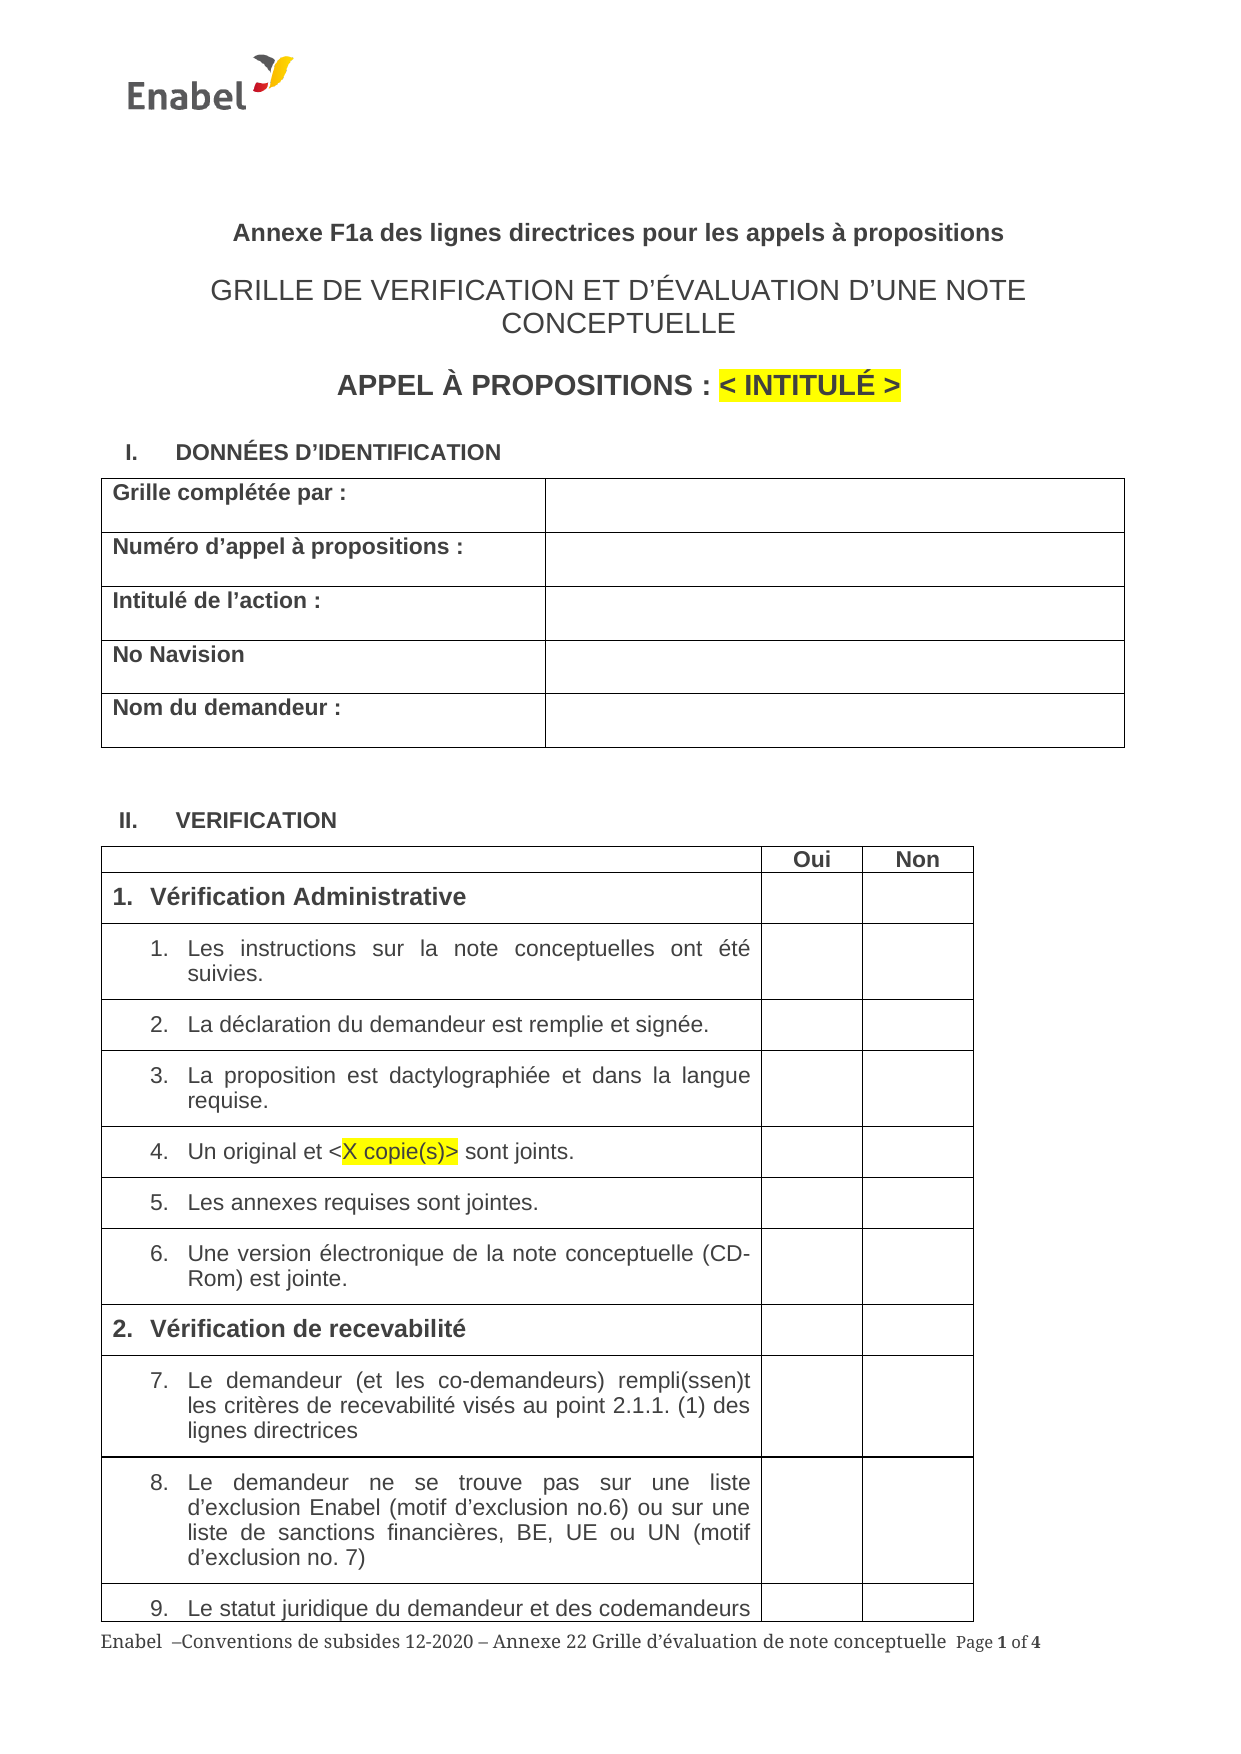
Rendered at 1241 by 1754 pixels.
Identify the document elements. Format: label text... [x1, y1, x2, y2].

table_cell [546, 533, 1124, 586]
table_cell Les annexes requises sont jointes. [102, 1178, 761, 1228]
table_cell Vérification Administrative [102, 873, 761, 923]
table_header Non [863, 847, 973, 872]
table_header Oui [762, 847, 862, 872]
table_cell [102, 1584, 761, 1621]
table_cell Numéro d’appel à propositions : [102, 533, 545, 586]
table_cell [546, 641, 1124, 693]
table_cell [762, 1051, 862, 1126]
table_cell [762, 1229, 862, 1304]
list VERIFICATION [138, 808, 1137, 833]
table_cell [762, 1178, 862, 1228]
table_cell [863, 1458, 973, 1582]
table_cell [863, 1127, 973, 1177]
text GriLLE de verification et d’Évaluation d’une note conceptuelle [100, 273, 1137, 340]
table_cell [863, 1178, 973, 1228]
picture [100, 29, 316, 137]
table_cell [762, 1458, 862, 1582]
table_cell Les instructions sur la note conceptuelles ont été suivies. [102, 924, 761, 999]
table_cell La déclaration du demandeur est remplie et signée. [102, 1000, 761, 1050]
table_cell Un original et <X copie(s)> sont joints. [102, 1127, 761, 1177]
table_cell [863, 924, 973, 999]
table_cell [546, 694, 1124, 747]
table_cell [863, 1584, 973, 1621]
table_cell [762, 1127, 862, 1177]
table_header [102, 847, 761, 872]
table_cell [863, 873, 973, 923]
table_cell Vérification de recevabilité [102, 1305, 761, 1355]
table_cell Le demandeur (et les co-demandeurs) rempli(ssen)t les critères de recevabilité visés au point 2.1.1. (1) des lignes directrices [102, 1356, 761, 1456]
table_cell No Navision [102, 641, 545, 693]
table_cell La proposition est dactylographiée et dans la langue requise. [102, 1051, 761, 1126]
table_cell [762, 924, 862, 999]
table_cell [863, 1051, 973, 1126]
table_cell [863, 1356, 973, 1456]
table_cell Une version électronique de la note conceptuelle (CD-Rom) est jointe. [102, 1229, 761, 1304]
table_cell Intitulé de l’action : [102, 587, 545, 639]
table_header [546, 479, 1124, 532]
table_cell [863, 1229, 973, 1304]
table_cell [762, 1000, 862, 1050]
table_cell Nom du demandeur : [102, 694, 545, 747]
table_header Grille complétée par : [102, 479, 545, 532]
text APPEL À PROPOSITIONS : < INTITULÉ > [100, 368, 1137, 402]
text Annexe F1a des lignes directrices pour les appels à propositions [100, 217, 1137, 246]
table_cell [863, 1000, 973, 1050]
table_cell Le demandeur ne se trouve pas sur une liste d’exclusion Enabel (motif d’exclusion no.6) ou sur une liste de sanctions financières, BE, UE ou UN (motif d’exclusion no. 7) [102, 1458, 761, 1582]
list DONNÉES D’IDENTIFICATION [138, 441, 1137, 466]
table_cell [762, 1584, 862, 1621]
table_cell [546, 587, 1124, 639]
table_cell [762, 873, 862, 923]
table_cell [863, 1305, 973, 1355]
table_cell [762, 1305, 862, 1355]
table_cell [762, 1356, 862, 1456]
